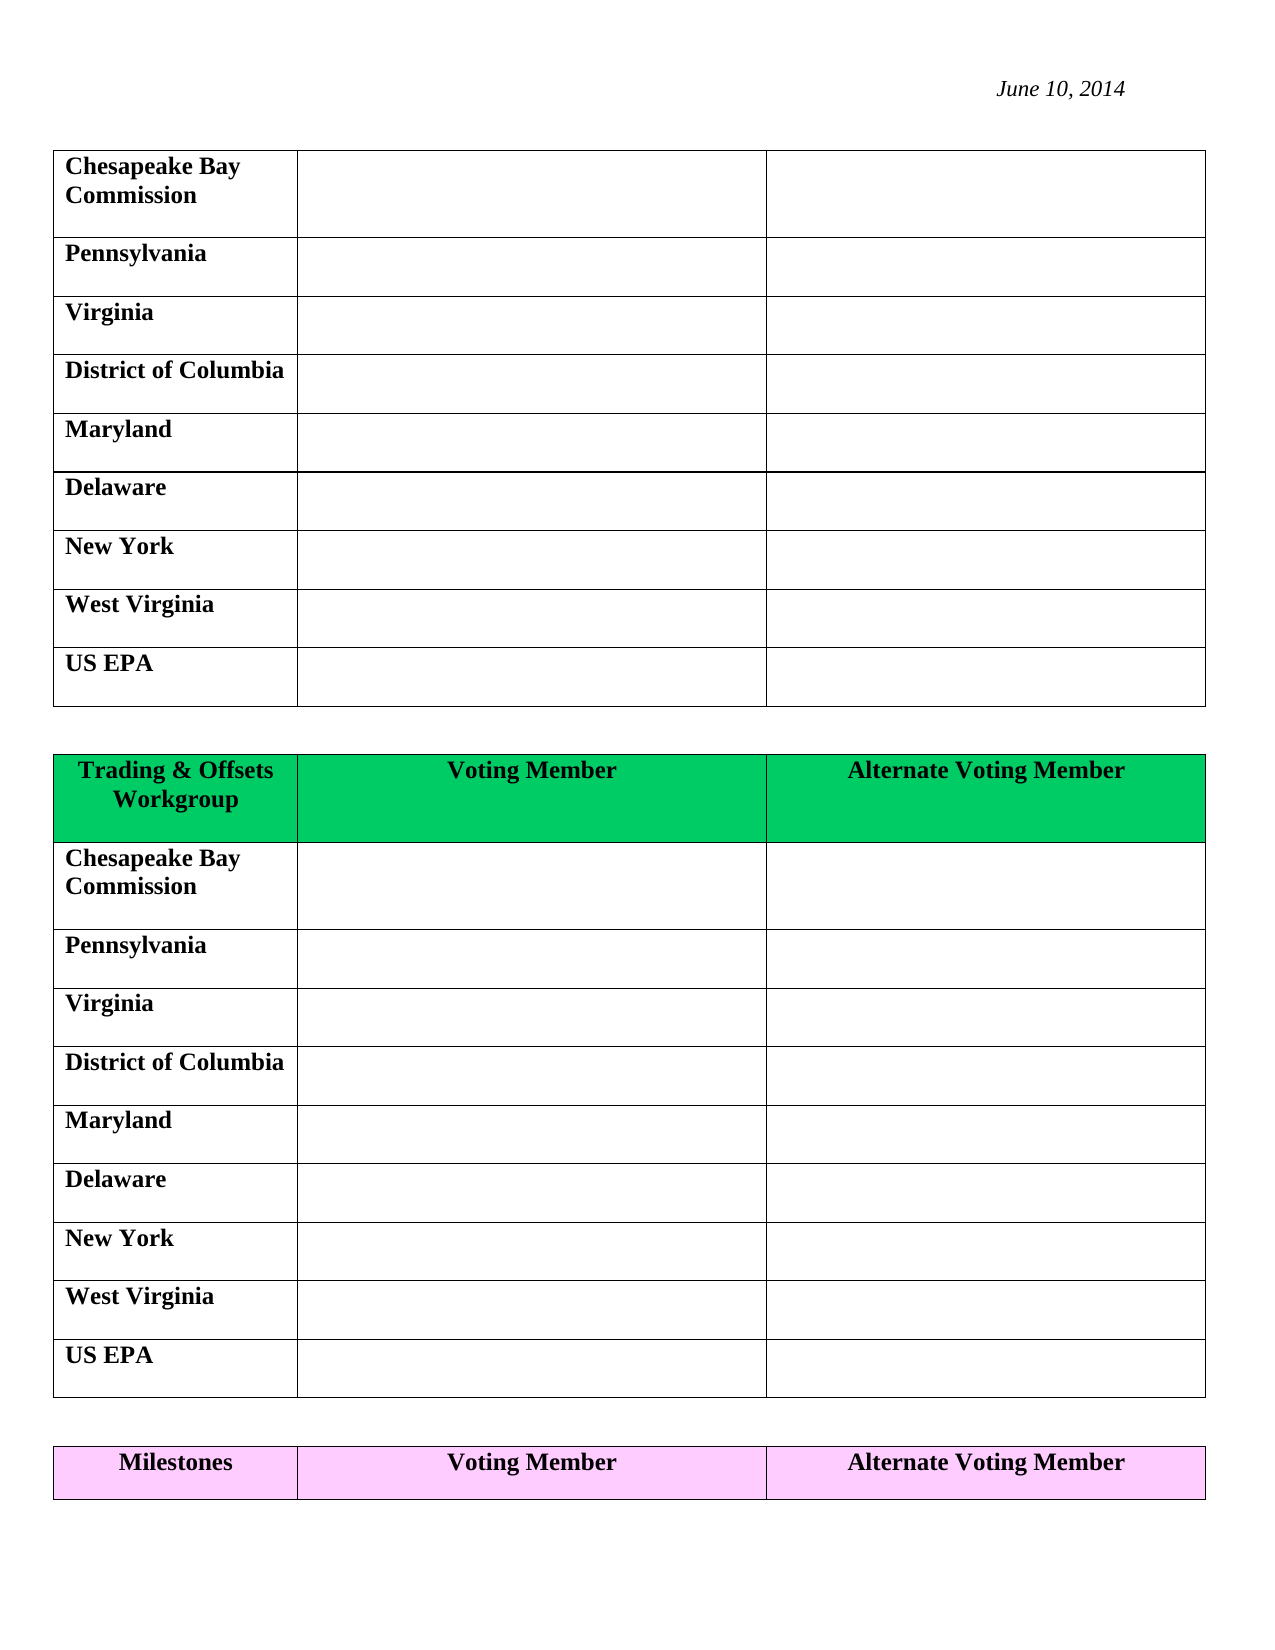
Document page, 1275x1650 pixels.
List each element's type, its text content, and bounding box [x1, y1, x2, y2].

table_header Voting Member [298, 755, 766, 842]
table_header Alternate Voting Member [767, 755, 1205, 842]
table_cell Pennsylvania [54, 238, 297, 296]
table_cell [767, 1223, 1205, 1280]
table_cell [767, 930, 1205, 987]
table_cell Virginia [54, 297, 297, 354]
table_cell Virginia [54, 989, 297, 1046]
table_cell [767, 1164, 1205, 1222]
table_cell [298, 930, 766, 987]
table_cell District of Columbia [54, 355, 297, 413]
table_cell West Virginia [54, 590, 297, 647]
table_cell [298, 151, 766, 237]
table_cell [298, 989, 766, 1046]
table_cell [767, 989, 1205, 1046]
table_cell [298, 297, 766, 354]
table_cell Pennsylvania [54, 930, 297, 987]
table_cell [767, 238, 1205, 296]
table_cell Chesapeake Bay Commission [54, 151, 297, 237]
table_header Voting Member [298, 1447, 766, 1499]
table_cell [767, 648, 1205, 706]
table_cell [298, 473, 766, 530]
table_cell [767, 151, 1205, 237]
table_cell [298, 648, 766, 706]
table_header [54, 1447, 297, 1499]
table_cell [298, 590, 766, 647]
table_cell [767, 590, 1205, 647]
table_cell US EPA [54, 648, 297, 706]
table_cell [298, 414, 766, 471]
table_cell New York [54, 1223, 297, 1280]
table_header Trading & Offsets Workgroup [54, 755, 297, 842]
table_cell [298, 843, 766, 929]
table_cell New York [54, 531, 297, 588]
table_cell Chesapeake Bay Commission [54, 843, 297, 929]
table_cell [767, 531, 1205, 588]
table_cell [298, 531, 766, 588]
table_cell Delaware [54, 1164, 297, 1222]
table_cell [298, 1106, 766, 1163]
table_cell US EPA [54, 1340, 297, 1397]
table_cell [298, 355, 766, 413]
table_cell [767, 1281, 1205, 1339]
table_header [767, 1447, 1205, 1499]
table_cell [298, 1223, 766, 1280]
table_cell [298, 1340, 766, 1397]
table_cell District of Columbia [54, 1047, 297, 1104]
table_cell [767, 1106, 1205, 1163]
table_cell [298, 1281, 766, 1339]
table_cell West Virginia [54, 1281, 297, 1339]
table_cell [767, 355, 1205, 413]
table_cell [767, 297, 1205, 354]
table_cell Maryland [54, 414, 297, 471]
table_cell [767, 1340, 1205, 1397]
table_cell [767, 1047, 1205, 1104]
table_cell [767, 414, 1205, 471]
table_cell [767, 473, 1205, 530]
table_cell [298, 238, 766, 296]
table_cell Delaware [54, 473, 297, 530]
table_cell [298, 1164, 766, 1222]
table_cell [298, 1047, 766, 1104]
table_cell Maryland [54, 1106, 297, 1163]
table_cell [767, 843, 1205, 929]
